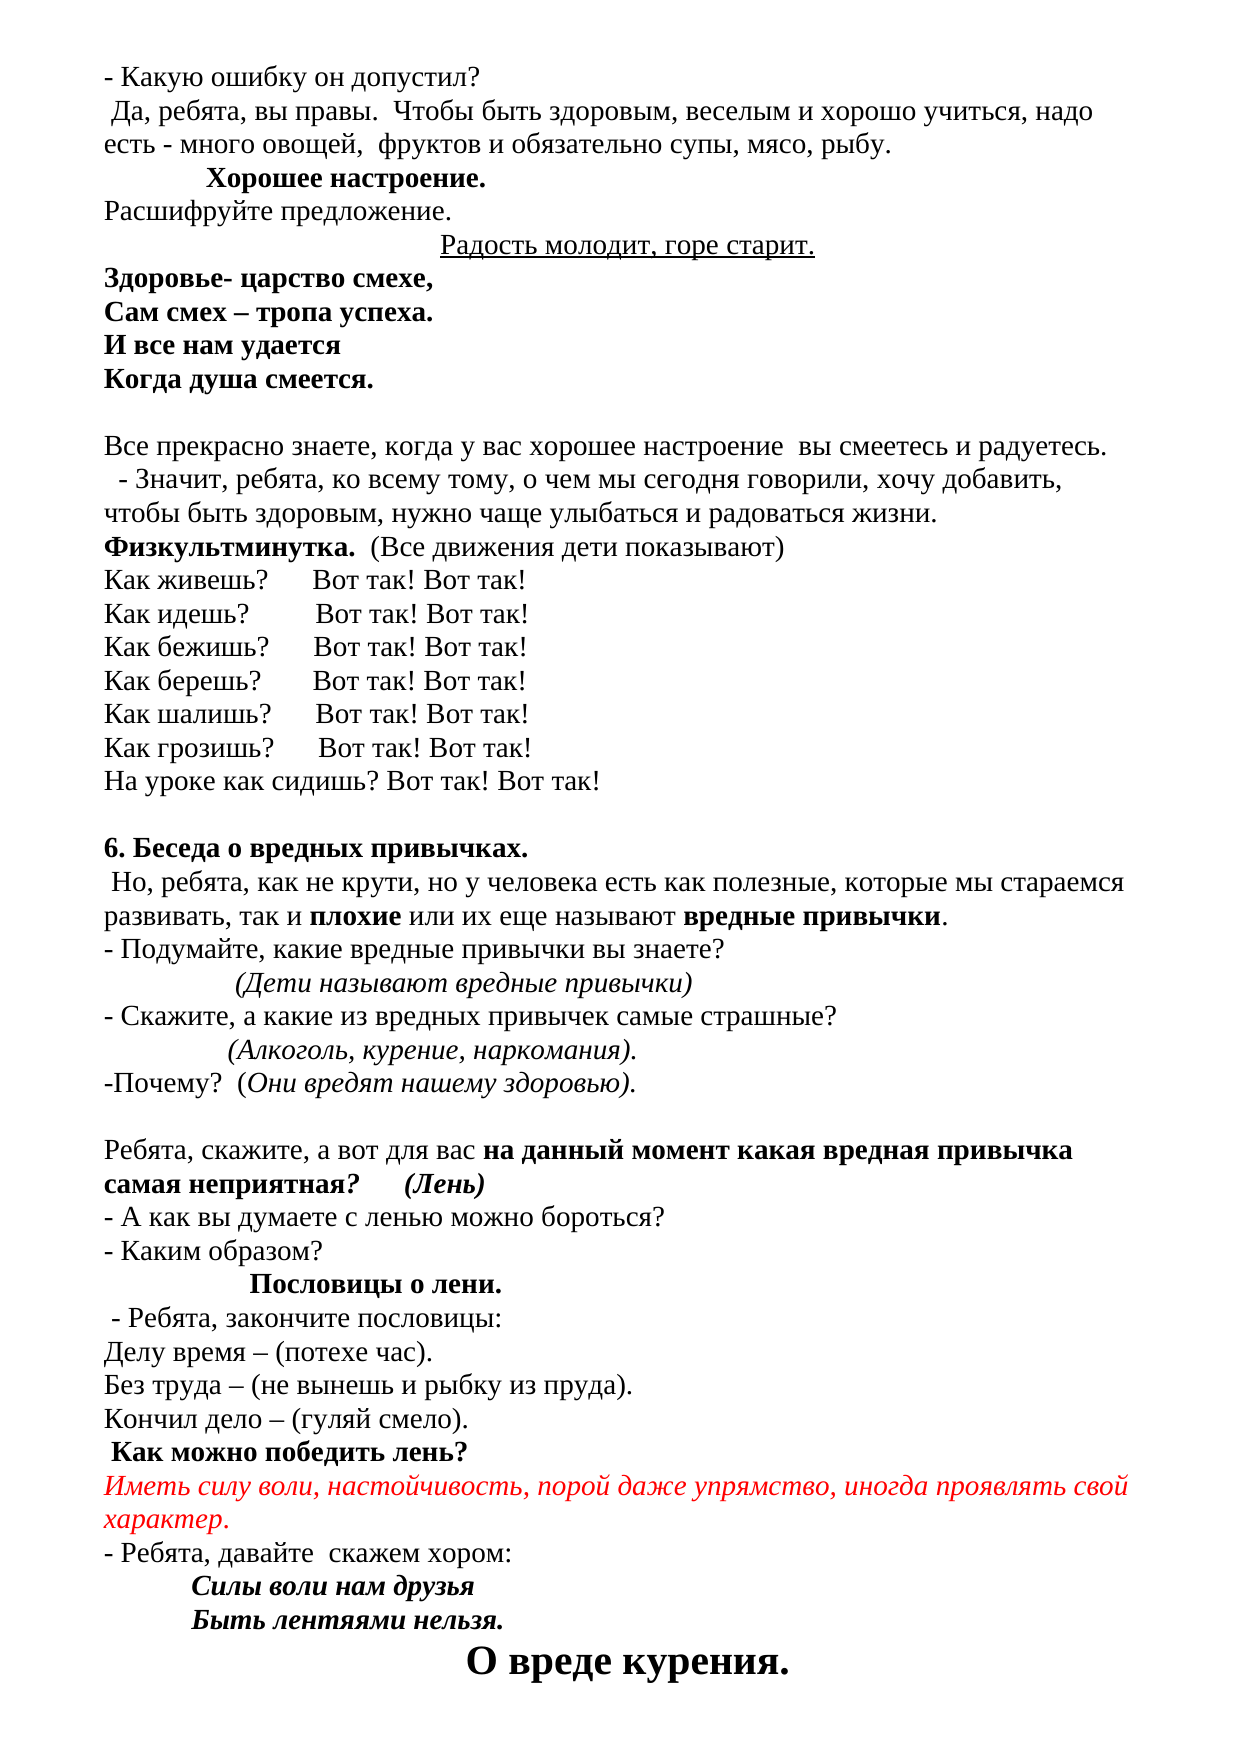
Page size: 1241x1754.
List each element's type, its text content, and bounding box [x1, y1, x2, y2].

text Здоровье- царство смехе, [103, 260, 1152, 294]
text Быть лентяями нельзя. [103, 1602, 1152, 1636]
text - Подумайте, какие вредные привычки вы знаете? [103, 931, 1152, 965]
text Хорошее настроение. [103, 160, 1152, 193]
text Как шалишь? Вот так! Вот так! [103, 696, 1152, 730]
text Делу время – (потехе час). [103, 1334, 1152, 1367]
text - Значит, ребята, ко всему тому, о чем мы сегодня говорили, хочу добавить, чтобы быть здоровым, нужно чаще улыбаться и радоваться жизни. [103, 462, 1152, 529]
text 6. Беседа о вредных привычках. [103, 831, 1152, 864]
text Сам смех – тропа успеха. [103, 294, 1152, 327]
text Радость молодит, горе старит. [103, 227, 1152, 260]
text - Ребята, давайте скажем хором: [103, 1535, 1152, 1568]
text - Ребята, закончите пословицы: [103, 1300, 1152, 1334]
text (Алкоголь, курение, наркомания). [103, 1032, 1152, 1065]
text - Какую ошибку он допустил? [103, 59, 1152, 93]
text Да, ребята, вы правы. Чтобы быть здоровым, веселым и хорошо учиться, надо есть - много овощей, фруктов и обязательно супы, мясо, рыбу. [103, 93, 1152, 160]
text Кончил дело – (гуляй смело). [103, 1401, 1152, 1434]
text Как грозишь? Вот так! Вот так! [103, 730, 1152, 763]
text Но, ребята, как не крути, но у человека есть как полезные, которые мы стараемся развивать, так и плохие или их еще называют вредные привычки. [103, 864, 1152, 931]
text И все нам удается [103, 327, 1152, 361]
text Ребята, скажите, а вот для вас на данный момент какая вредная привычка самая неприятная? (Лень) [103, 1132, 1152, 1199]
text Как берешь? Вот так! Вот так! [103, 663, 1152, 696]
text О вреде курения. [103, 1636, 1152, 1683]
text -Почему? (Они вредят нашему здоровью). [103, 1065, 1152, 1099]
text - Каким образом? [103, 1233, 1152, 1267]
text Расшифруйте предложение. [103, 193, 1152, 227]
text Как живешь? Вот так! Вот так! [103, 562, 1152, 596]
text Пословицы о лени. [103, 1267, 1152, 1300]
text - Скажите, а какие из вредных привычек самые страшные? [103, 998, 1152, 1032]
text Все прекрасно знаете, когда у вас хорошее настроение вы смеетесь и радуетесь. [103, 428, 1152, 462]
text Как бежишь? Вот так! Вот так! [103, 629, 1152, 663]
text На уроке как сидишь? Вот так! Вот так! [103, 763, 1152, 797]
text Физкультминутка. (Все движения дети показывают) [103, 529, 1152, 562]
text Как идешь? Вот так! Вот так! [103, 596, 1152, 629]
text Без труда – (не вынешь и рыбку из пруда). [103, 1367, 1152, 1401]
text Когда душа смеется. [103, 361, 1152, 394]
text Силы воли нам друзья [103, 1568, 1152, 1602]
text - А как вы думаете с ленью можно бороться? [103, 1199, 1152, 1233]
text Как можно победить лень? Иметь силу воли, настойчивость, порой даже упрямство, иногда проявлять свой характер. [103, 1434, 1152, 1535]
text (Дети называют вредные привычки) [103, 965, 1152, 998]
